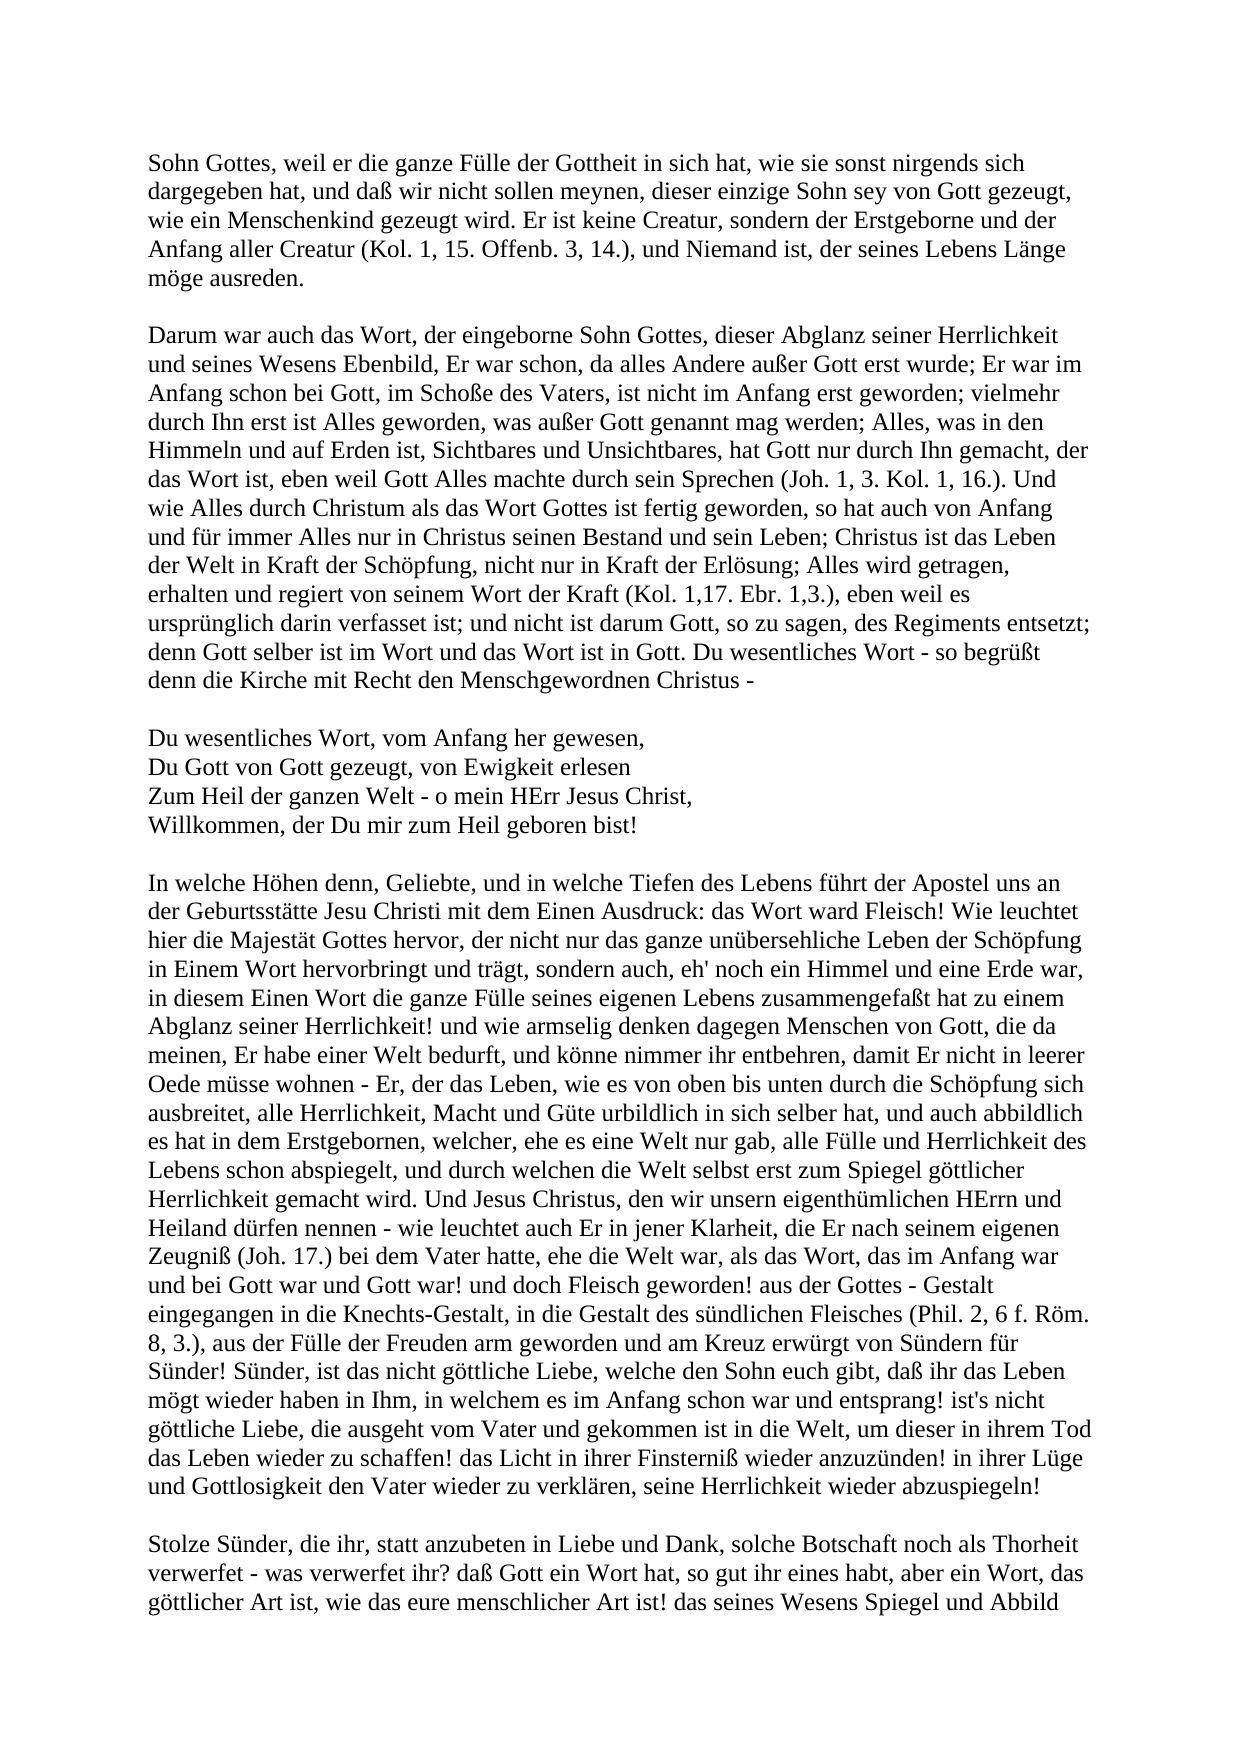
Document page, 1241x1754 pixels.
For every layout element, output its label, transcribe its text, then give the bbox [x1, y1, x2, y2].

text Du wesentliches Wort, vom Anfang her gewesen, Du Gott von Gott gezeugt, von Ewigkeit erlesen Zum Heil der ganzen Welt - o mein HErr Jesus Christ, Willkommen, der Du mir zum Heil geboren bist! [148, 810, 1093, 925]
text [148, 148, 1093, 378]
text Darum war auch das Wort, der eingeborne Sohn Gottes, dieser Abglanz seiner Herrlichkeit und seines Wesens Ebenbild, Er war schon, da alles Andere außer Gott erst wurde; Er war im Anfang schon bei Gott, im Schoße des Vaters, ist nicht im Anfang erst geworden; vielmehr durch Ihn erst ist Alles geworden, was außer Gott genannt mag werden; Alles, was in den Himmeln und auf Erden ist, Sichtbares und Unsichtbares, hat Gott nur durch Ihn gemacht, der das Wort ist, eben weil Gott Alles machte durch sein Sprechen (Joh. 1, 3. Kol. 1, 16.). Und wie Alles durch Christum als das Wort Gottes ist fertig geworden, so hat auch von Anfang und für immer Alles nur in Christus seinen Bestand und sein Leben; Christus ist das Leben der Welt in Kraft der Schöpfung, nicht nur in Kraft der Erlösung; Alles wird getragen, erhalten und regiert von seinem Wort der Kraft (Kol. 1,17. Ebr. 1,3.), eben weil es ursprünglich darin verfasset ist; und nicht ist darum Gott, so zu sagen, des Regiments entsetzt; denn Gott selber ist im Wort und das Wort ist in Gott. Du wesentliches Wort - so begrüßt denn die Kirche mit Recht den Menschgewordnen Christus - [148, 407, 1093, 781]
text In welche Höhen denn, Geliebte, und in welche Tiefen des Lebens führt der Apostel uns an der Geburtsstätte Jesu Christi mit dem Einen Ausdruck: das Wort ward Fleisch! Wie leuchtet hier die Majestät Gottes hervor, der nicht nur das ganze unübersehliche Leben der Schöpfung in Einem Wort hervorbringt und trägt, sondern auch, eh' noch ein Himmel und eine Erde war, in diesem Einen Wort die ganze Fülle seines eigenen Lebens zusammengefaßt hat zu einem Abglanz seiner Herrlichkeit! und wie armselig denken dagegen Menschen von Gott, die da meinen, Er habe einer Welt bedurft, und könne nimmer ihr entbehren, damit Er nicht in leerer Oede müsse wohnen - Er, der das Leben, wie es von oben bis unten durch die Schöpfung sich ausbreitet, alle Herrlichkeit, Macht und Güte urbildlich in sich selber hat, und auch abbildlich es hat in dem Erstgebornen, welcher, ehe es eine Welt nur gab, alle Fülle und Herrlichkeit des Lebens schon abspiegelt, und durch welchen die Welt selbst erst zum Spiegel göttlicher Herrlichkeit gemacht wird. Und Jesus Christus, den wir unsern eigenthümlichen HErrn und Heiland dürfen nennen - wie leuchtet auch Er in jener Klarheit, die Er nach seinem eigenen Zeugniß (Joh. 17.) bei dem Vater hatte, ehe die Welt war, als das Wort, das im Anfang war und bei Gott war und Gott war! und doch Fleisch geworden! aus der Gottes - Gestalt eingegangen in die Knechts-Gestalt, in die Gestalt des sündlichen Fleisches (Phil. 2, 6 f. Röm. 8, 3.), aus der Fülle der Freuden arm geworden und am Kreuz erwürgt von Sündern für Sünder! Sünder, ist das nicht göttliche Liebe, welche den Sohn euch gibt, daß ihr das Leben mögt wieder haben in Ihm, in welchem es im Anfang schon war und entsprang! ist's nicht göttliche Liebe, die ausgeht vom Vater und gekommen ist in die Welt, um dieser in ihrem Tod das Leben wieder zu schaffen! das Licht in ihrer Finsterniß wieder anzuzünden! in ihrer Lüge und Gottlosigkeit den Vater wieder zu verklären, seine Herrlichkeit wieder abzuspiegeln! [148, 954, 1093, 1586]
